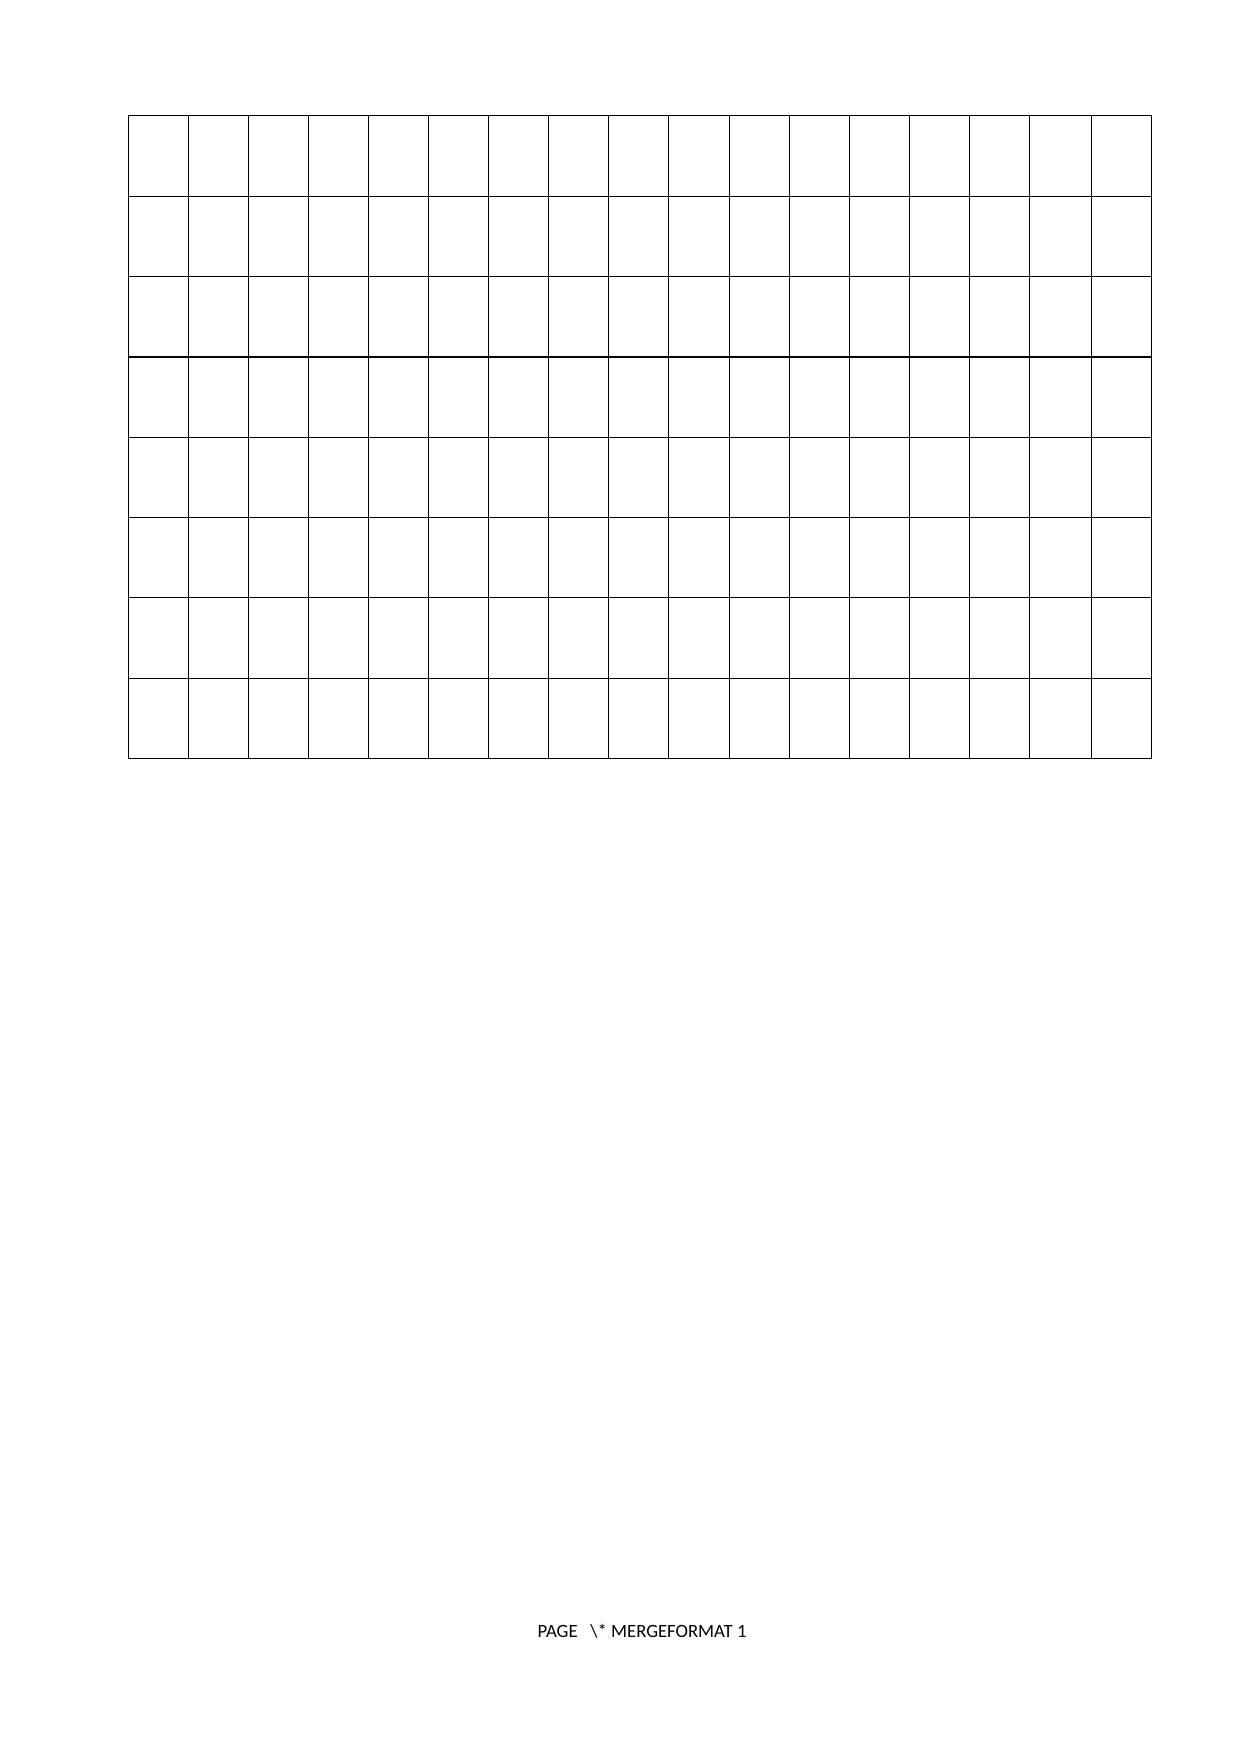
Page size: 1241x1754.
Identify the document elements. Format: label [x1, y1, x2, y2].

table_cell [189, 518, 248, 597]
table_cell [790, 518, 849, 597]
table_cell [309, 679, 368, 758]
table_cell [609, 277, 668, 356]
table_cell [669, 598, 729, 678]
table_cell [609, 197, 668, 276]
table_cell [790, 197, 849, 276]
table_cell [669, 438, 729, 517]
table_cell [549, 438, 608, 517]
table_cell [489, 518, 548, 597]
table_cell [369, 518, 428, 597]
table_cell [790, 277, 849, 356]
table_cell [249, 116, 308, 196]
table_cell [189, 116, 248, 196]
table_cell [790, 679, 849, 758]
table_cell [369, 438, 428, 517]
table_cell [850, 438, 909, 517]
table_cell [189, 679, 248, 758]
table_cell [309, 116, 368, 196]
table_cell [1092, 358, 1151, 437]
table_cell [970, 197, 1029, 276]
table_cell [369, 116, 428, 196]
table_cell [309, 358, 368, 437]
table_cell [970, 679, 1029, 758]
table_cell [850, 679, 909, 758]
table_cell [369, 277, 428, 356]
table_cell [189, 197, 248, 276]
table_cell [669, 518, 729, 597]
table_cell [129, 116, 188, 196]
table_cell [1092, 679, 1151, 758]
table_cell [249, 598, 308, 678]
table_cell [1030, 438, 1091, 517]
table_cell [850, 277, 909, 356]
table_cell [910, 518, 969, 597]
table_cell [669, 679, 729, 758]
table_cell [730, 518, 789, 597]
table_cell [730, 116, 789, 196]
table_cell [910, 358, 969, 437]
table_cell [429, 679, 488, 758]
table_cell [669, 116, 729, 196]
table_cell [189, 598, 248, 678]
table_cell [910, 277, 969, 356]
table_cell [309, 197, 368, 276]
table_cell [249, 679, 308, 758]
table_cell [429, 197, 488, 276]
table_cell [910, 679, 969, 758]
table_cell [669, 197, 729, 276]
table_cell [249, 197, 308, 276]
table_cell [850, 518, 909, 597]
table_cell [549, 277, 608, 356]
table_cell [129, 598, 188, 678]
table_cell [1092, 197, 1151, 276]
table_cell [850, 197, 909, 276]
table_cell [309, 438, 368, 517]
table_cell [609, 598, 668, 678]
table_cell [790, 116, 849, 196]
table_cell [730, 598, 789, 678]
table_cell [669, 358, 729, 437]
table_cell [1092, 116, 1151, 196]
table_cell [850, 598, 909, 678]
table_cell [249, 358, 308, 437]
table_cell [1092, 518, 1151, 597]
table_cell [609, 358, 668, 437]
table_cell [609, 679, 668, 758]
table_cell [549, 679, 608, 758]
table_cell [970, 277, 1029, 356]
table_cell [489, 679, 548, 758]
table_cell [1030, 518, 1091, 597]
table_cell [549, 116, 608, 196]
table_cell [970, 598, 1029, 678]
table_cell [129, 277, 188, 356]
table_cell [429, 598, 488, 678]
table_cell [609, 116, 668, 196]
table_cell [1030, 358, 1091, 437]
table_cell [489, 358, 548, 437]
table_cell [790, 358, 849, 437]
table_cell [1092, 277, 1151, 356]
table_cell [129, 197, 188, 276]
table_cell [309, 598, 368, 678]
table_cell [730, 197, 789, 276]
table_cell [850, 358, 909, 437]
table_cell [970, 358, 1029, 437]
table_cell [489, 438, 548, 517]
table_cell [970, 518, 1029, 597]
table_cell [129, 358, 188, 437]
table_cell [970, 116, 1029, 196]
table_cell [609, 518, 668, 597]
table_cell [850, 116, 909, 196]
table_cell [730, 358, 789, 437]
table_cell [1030, 277, 1091, 356]
table_cell [429, 277, 488, 356]
table_cell [189, 438, 248, 517]
table_cell [790, 598, 849, 678]
table_cell [910, 438, 969, 517]
table_cell [1092, 438, 1151, 517]
table_cell [429, 438, 488, 517]
table_cell [429, 116, 488, 196]
table_cell [489, 197, 548, 276]
table_cell [429, 518, 488, 597]
table_cell [249, 277, 308, 356]
table_cell [1030, 598, 1091, 678]
table_cell [549, 518, 608, 597]
table_cell [1030, 679, 1091, 758]
table_cell [609, 438, 668, 517]
table_cell [189, 277, 248, 356]
table_cell [549, 598, 608, 678]
table_cell [129, 679, 188, 758]
table_cell [369, 679, 428, 758]
table_cell [1030, 116, 1091, 196]
table_cell [369, 358, 428, 437]
table_cell [489, 277, 548, 356]
table_cell [730, 277, 789, 356]
table_cell [309, 518, 368, 597]
table_cell [489, 116, 548, 196]
table_cell [730, 679, 789, 758]
table_cell [549, 197, 608, 276]
table_cell [910, 598, 969, 678]
table_cell [429, 358, 488, 437]
table_cell [369, 197, 428, 276]
table_cell [910, 116, 969, 196]
table_cell [249, 518, 308, 597]
table_cell [489, 598, 548, 678]
table_cell [910, 197, 969, 276]
table_cell [1092, 598, 1151, 678]
table_cell [129, 518, 188, 597]
table_cell [309, 277, 368, 356]
table_cell [369, 598, 428, 678]
table_cell [549, 358, 608, 437]
table_cell [970, 438, 1029, 517]
table_cell [129, 438, 188, 517]
table_cell [189, 358, 248, 437]
table_cell [790, 438, 849, 517]
table_cell [730, 438, 789, 517]
table_cell [669, 277, 729, 356]
table_cell [249, 438, 308, 517]
table_cell [1030, 197, 1091, 276]
